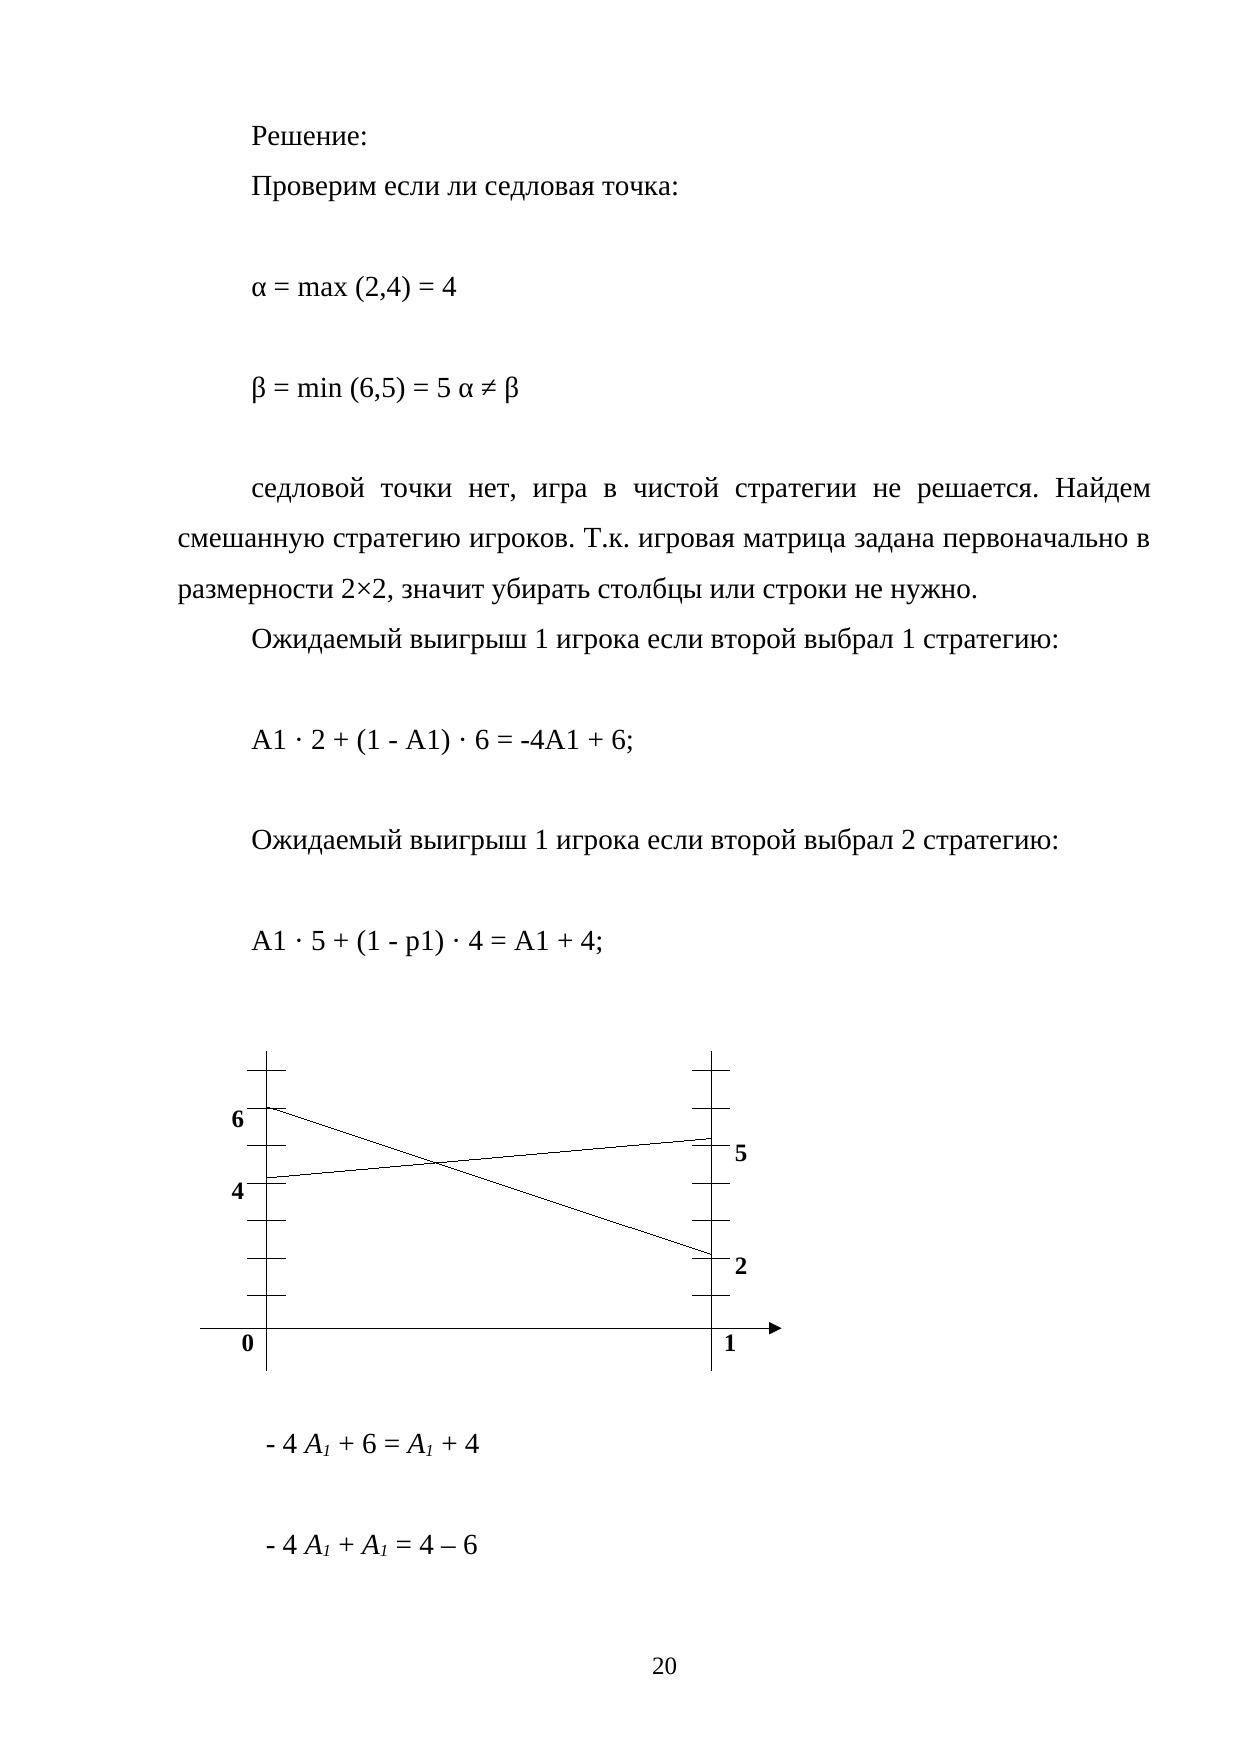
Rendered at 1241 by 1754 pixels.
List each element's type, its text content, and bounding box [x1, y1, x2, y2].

text β = min (6,5) = 5 α ≠ β [177, 370, 1152, 403]
text - 4 А1 + 6 = А1 + 4 [177, 1426, 1152, 1460]
text Проверим если ли седловая точка: [177, 168, 1152, 202]
text Ожидаемый выигрыш 1 игрока если второй выбрал 1 стратегию: [177, 621, 1152, 655]
text А1 · 5 + (1 - p1) · 4 = А1 + 4; [177, 923, 1152, 957]
text - 4 А1 + А1 = 4 – 6 [177, 1527, 1152, 1560]
text А1 · 2 + (1 - А1) · 6 = -4А1 + 6; [177, 722, 1152, 755]
text Решение: [177, 118, 1152, 152]
text седловой точки нет, игра в чистой стратегии не решается. Найдем смешанную стратегию игроков. Т.к. игровая матрица задана первоначально в размерности 2×2, значит убирать столбцы или строки не нужно. [177, 470, 1152, 604]
text α = max (2,4) = 4 [177, 269, 1152, 303]
text Ожидаемый выигрыш 1 игрока если второй выбрал 2 стратегию: [177, 822, 1152, 856]
